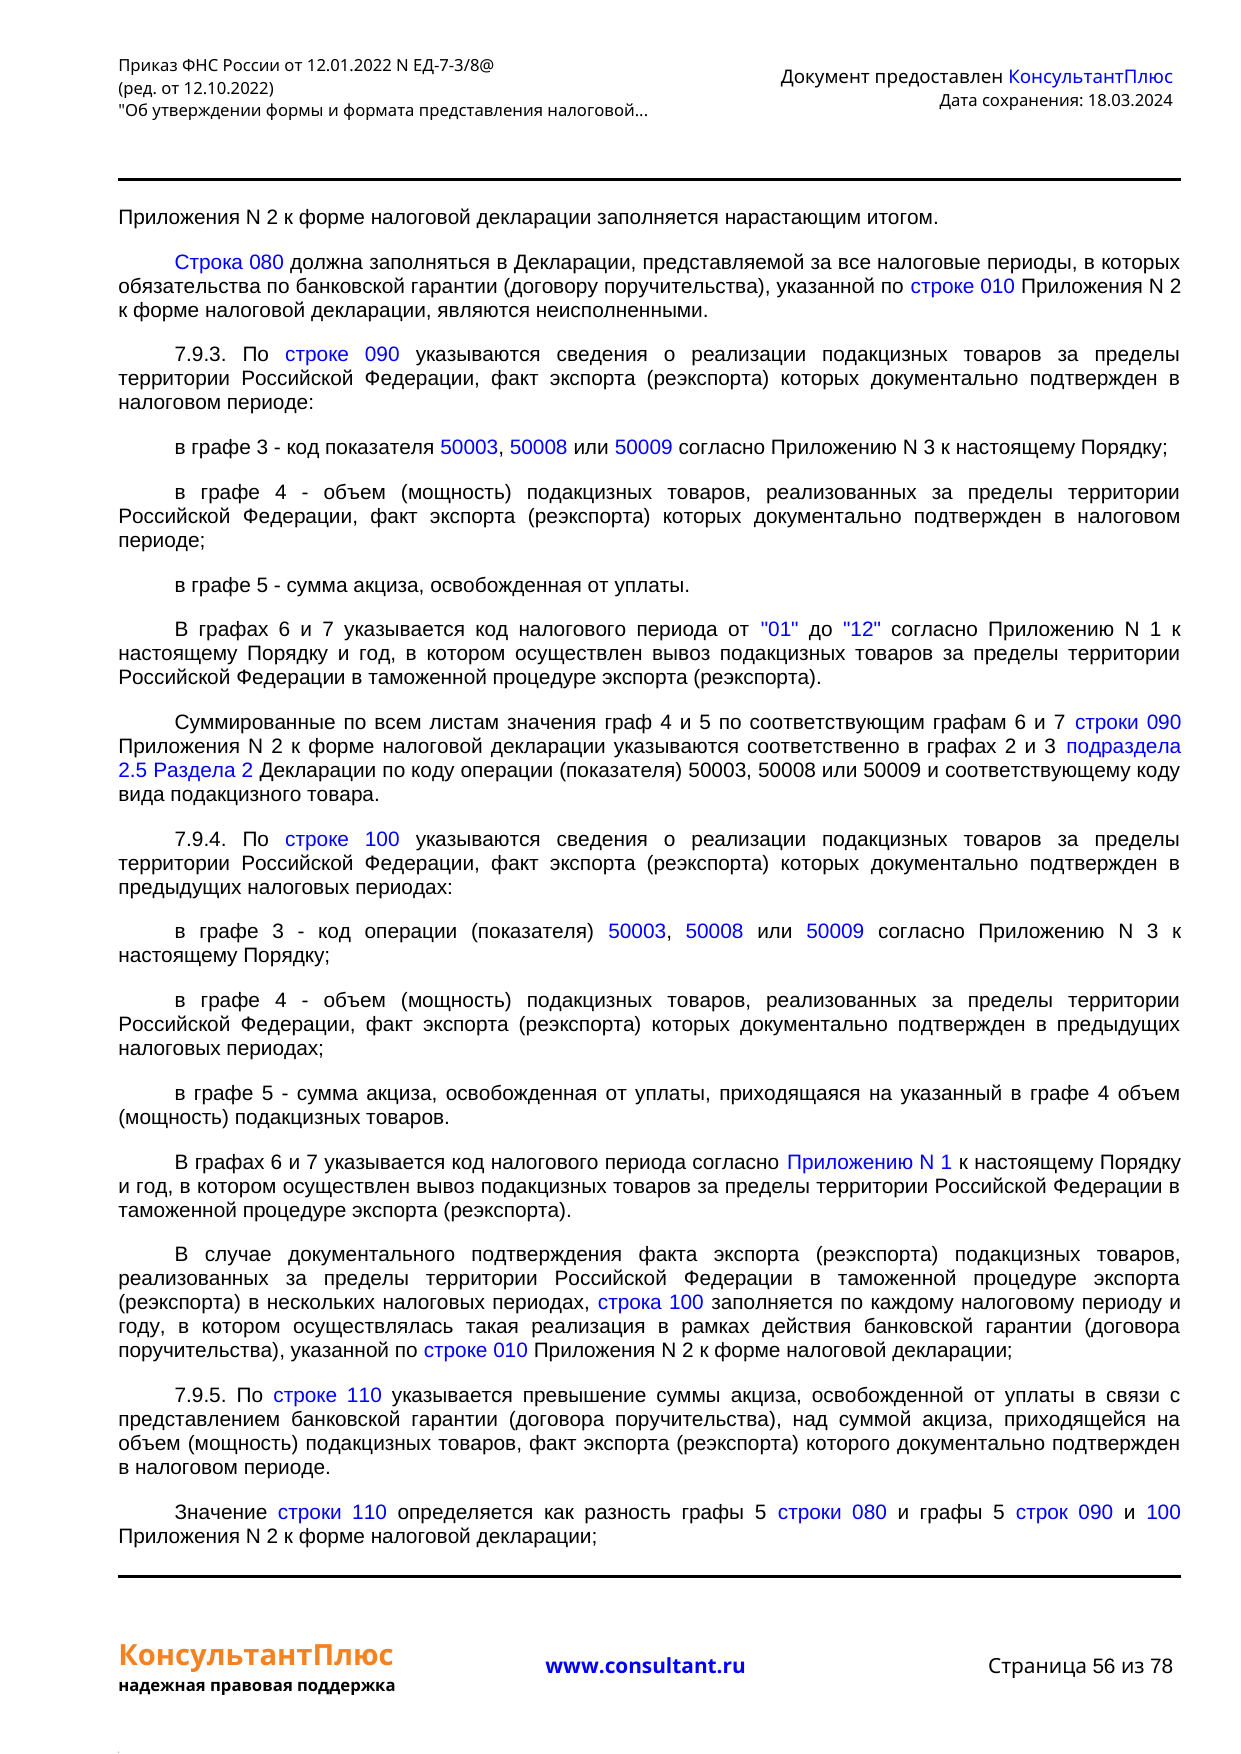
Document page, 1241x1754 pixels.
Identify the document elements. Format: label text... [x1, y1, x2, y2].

text Суммированные по всем листам значения граф 4 и 5 по соответствующим графам 6 и 7 строки 090 Приложения N 2 к форме налоговой декларации указываются соответственно в графах 2 и 3 подраздела 2.5 Раздела 2 Декларации по коду операции (показателя) 50003, 50008 или 50009 и соответствующему коду вида подакцизного товара. [118, 710, 1181, 806]
text В случае документального подтверждения факта экспорта (реэкспорта) подакцизных товаров, реализованных за пределы территории Российской Федерации в таможенной процедуре экспорта (реэкспорта) в нескольких налоговых периодах, строка 100 заполняется по каждому налоговому периоду и году, в котором осуществлялась такая реализация в рамках действия банковской гарантии (договора поручительства), указанной по строке 010 Приложения N 2 к форме налоговой декларации; [118, 1242, 1181, 1362]
text Значение строки 110 определяется как разность графы 5 строки 080 и графы 5 строк 090 и 100 Приложения N 2 к форме налоговой декларации; [118, 1499, 1181, 1547]
text 7.9.4. По строке 100 указываются сведения о реализации подакцизных товаров за пределы территории Российской Федерации, факт экспорта (реэкспорта) которых документально подтвержден в предыдущих налоговых периодах: [118, 827, 1181, 898]
text в графе 5 - сумма акциза, освобожденная от уплаты, приходящаяся на указанный в графе 4 объем (мощность) подакцизных товаров. [118, 1081, 1181, 1129]
text в графе 3 - код операции (показателя) 50003, 50008 или 50009 согласно Приложению N 3 к настоящему Порядку; [118, 919, 1181, 967]
text Строка 080 должна заполняться в Декларации, представляемой за все налоговые периоды, в которых обязательства по банковской гарантии (договору поручительства), указанной по строке 010 Приложения N 2 к форме налоговой декларации, являются неисполненными. [118, 249, 1181, 321]
text 7.9.5. По строке 110 указывается превышение суммы акциза, освобожденной от уплаты в связи с представлением банковской гарантии (договора поручительства), над суммой акциза, приходящейся на объем (мощность) подакцизных товаров, факт экспорта (реэкспорта) которого документально подтвержден в налоговом периоде. [118, 1383, 1181, 1479]
text в графе 5 - сумма акциза, освобожденная от уплаты. [118, 572, 1181, 596]
text в графе 4 - объем (мощность) подакцизных товаров, реализованных за пределы территории Российской Федерации, факт экспорта (реэкспорта) которых документально подтвержден в налоговом периоде; [118, 480, 1181, 552]
text В графах 6 и 7 указывается код налогового периода согласно Приложению N 1 к настоящему Порядку и год, в котором осуществлен вывоз подакцизных товаров за пределы территории Российской Федерации в таможенной процедуре экспорта (реэкспорта). [118, 1149, 1181, 1221]
text в графе 3 - код показателя 50003, 50008 или 50009 согласно Приложению N 3 к настоящему Порядку; [118, 435, 1181, 459]
text В графах 6 и 7 указывается код налогового периода от "01" до "12" согласно Приложению N 1 к настоящему Порядку и год, в котором осуществлен вывоз подакцизных товаров за пределы территории Российской Федерации в таможенной процедуре экспорта (реэкспорта). [118, 617, 1181, 689]
text в графе 4 - объем (мощность) подакцизных товаров, реализованных за пределы территории Российской Федерации, факт экспорта (реэкспорта) которых документально подтвержден в предыдущих налоговых периодах; [118, 988, 1181, 1060]
text 7.9.3. По строке 090 указываются сведения о реализации подакцизных товаров за пределы территории Российской Федерации, факт экспорта (реэкспорта) которых документально подтвержден в налоговом периоде: [118, 342, 1181, 414]
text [118, 205, 1181, 229]
